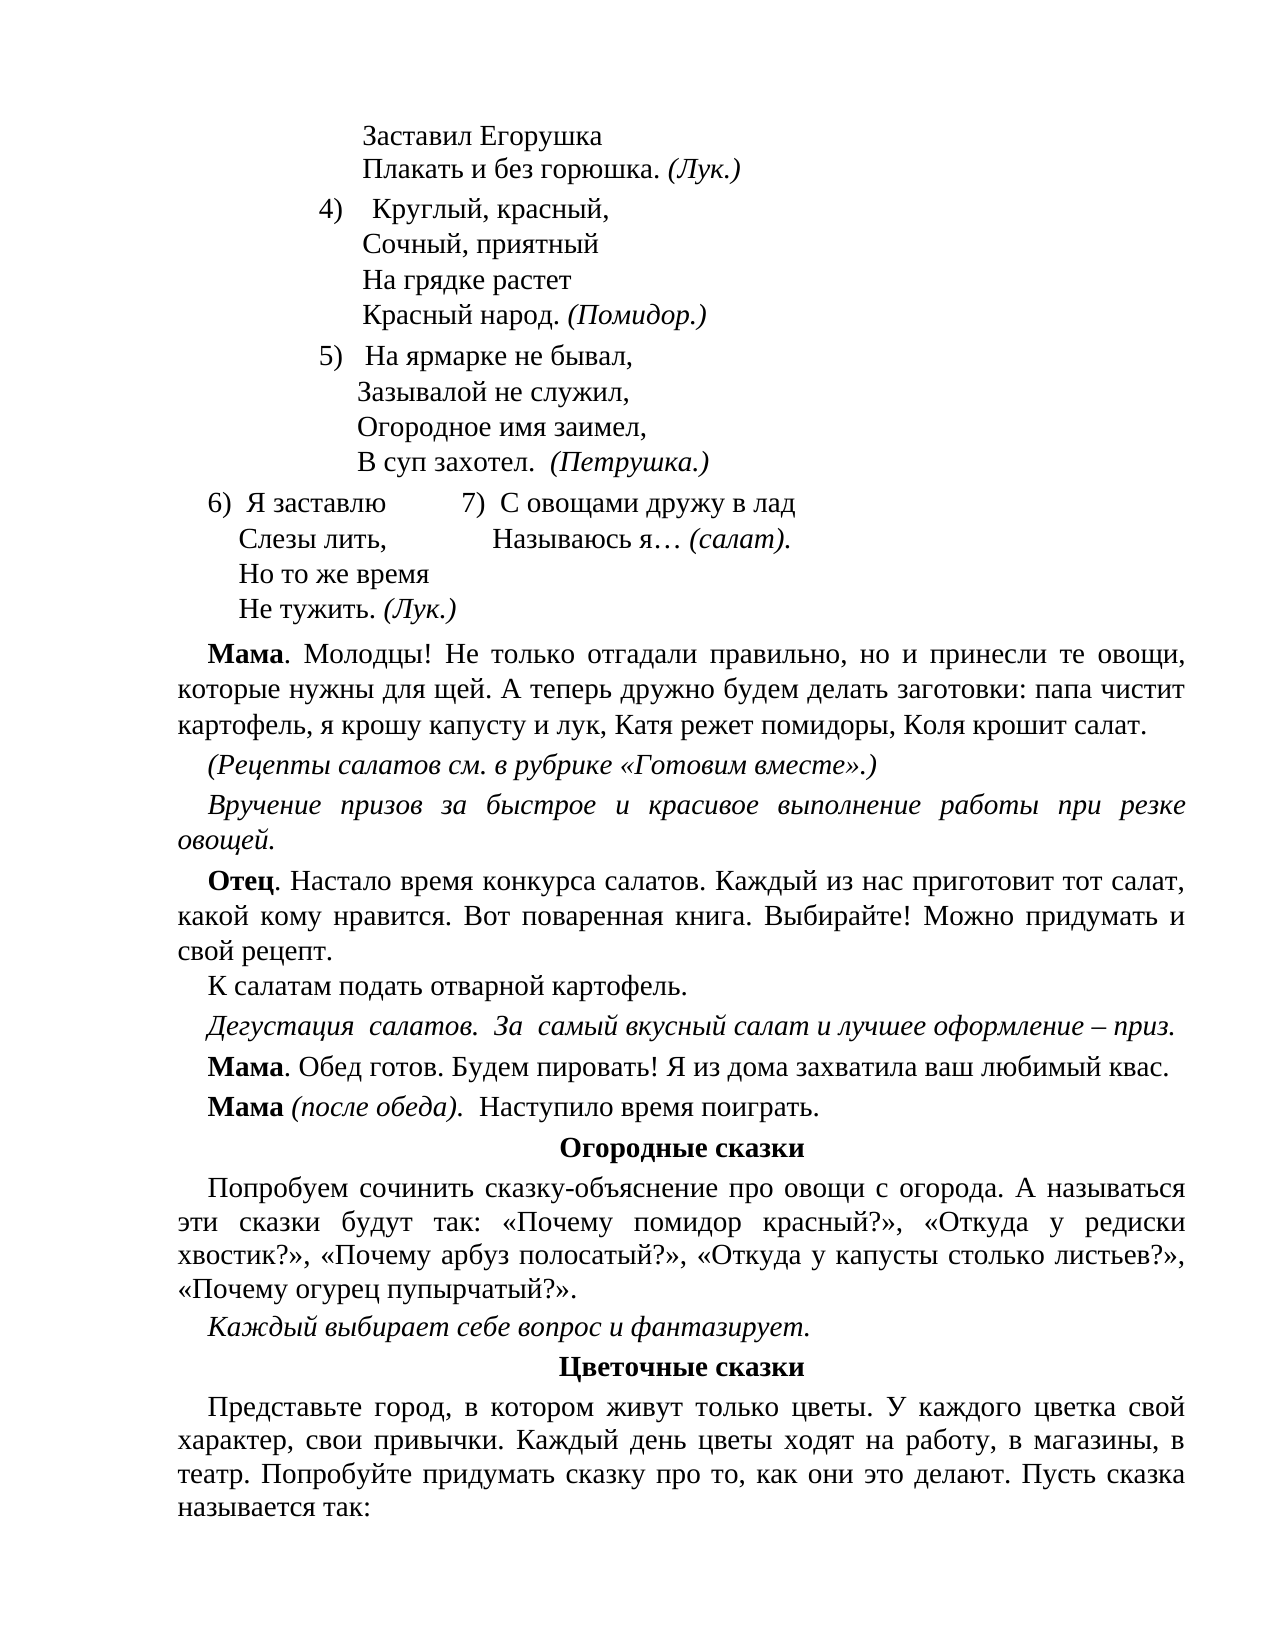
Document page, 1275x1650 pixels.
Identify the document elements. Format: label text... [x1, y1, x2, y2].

text Не тужить. (Лук.) [177, 591, 1186, 625]
text Слезы лить, Называюсь я… (салат). [177, 521, 1186, 554]
text Мама. Молодцы! Не только отгадали правильно, но и принесли те овощи, которые нужны для щей. А теперь дружно будем делать заготовки: папа чистит картофель, я крошу капусту и лук, Катя режет помидоры, Коля крошит салат. [177, 636, 1186, 740]
text Отец. Настало время конкурса салатов. Каждый из нас приготовит тот салат, какой кому нравится. Вот поваренная книга. Выбирайте! Можно придумать и свой рецепт. [177, 863, 1186, 967]
text Красный народ. (Помидор.) [177, 297, 1186, 331]
text В суп захотел. (Петрушка.) [177, 444, 1186, 478]
text Сочный, приятный [177, 227, 1186, 260]
text 5) На ярмарке не бывал, [177, 338, 1186, 372]
text (Рецепты салатов см. в рубрике «Готовим вместе».) [177, 747, 1186, 781]
text Представьте город, в котором живут только цветы. У каждого цветка свой характер, свои привычки. Каждый день цветы ходят на работу, в магазины, в театр. Попробуйте придумать сказку про то, как они это делают. Пусть сказка называется так: [177, 1389, 1186, 1523]
text Плакать и без горюшка. (Лук.) [177, 152, 1186, 185]
text Дегустация салатов. За самый вкусный салат и лучшее оформление – приз. [177, 1008, 1186, 1042]
text Огородные сказки [177, 1130, 1186, 1164]
text Каждый выбирает себе вопрос и фантазирует. [177, 1309, 1186, 1343]
text Огородное имя заимел, [177, 409, 1186, 442]
text 6) Я заставлю 7) С овощами дружу в лад [177, 486, 1186, 519]
text Но то же время [177, 556, 1186, 589]
text Зазывалой не служил, [177, 374, 1186, 407]
text На грядке растет [177, 262, 1186, 295]
text 4) Круглый, красный, [177, 191, 1186, 225]
text Мама (после обеда). Наступило время поиграть. [177, 1089, 1186, 1122]
text Попробуем сочинить сказку-объяснение про овощи с огорода. А называться эти сказки будут так: «Почему помидор красный?», «Откуда у редиски хвостик?», «Почему арбуз полосатый?», «Откуда у капусты столько листьев?», «Почему огурец пупырчатый?». [177, 1170, 1186, 1304]
text К салатам подать отварной картофель. [177, 968, 1186, 1002]
text Вручение призов за быстрое и красивое выполнение работы при резке овощей. [177, 787, 1186, 856]
text Цветочные сказки [177, 1349, 1186, 1383]
text Заставил Егорушка [177, 118, 1186, 152]
text Мама. Обед готов. Будем пировать! Я из дома захватила ваш любимый квас. [177, 1049, 1186, 1082]
